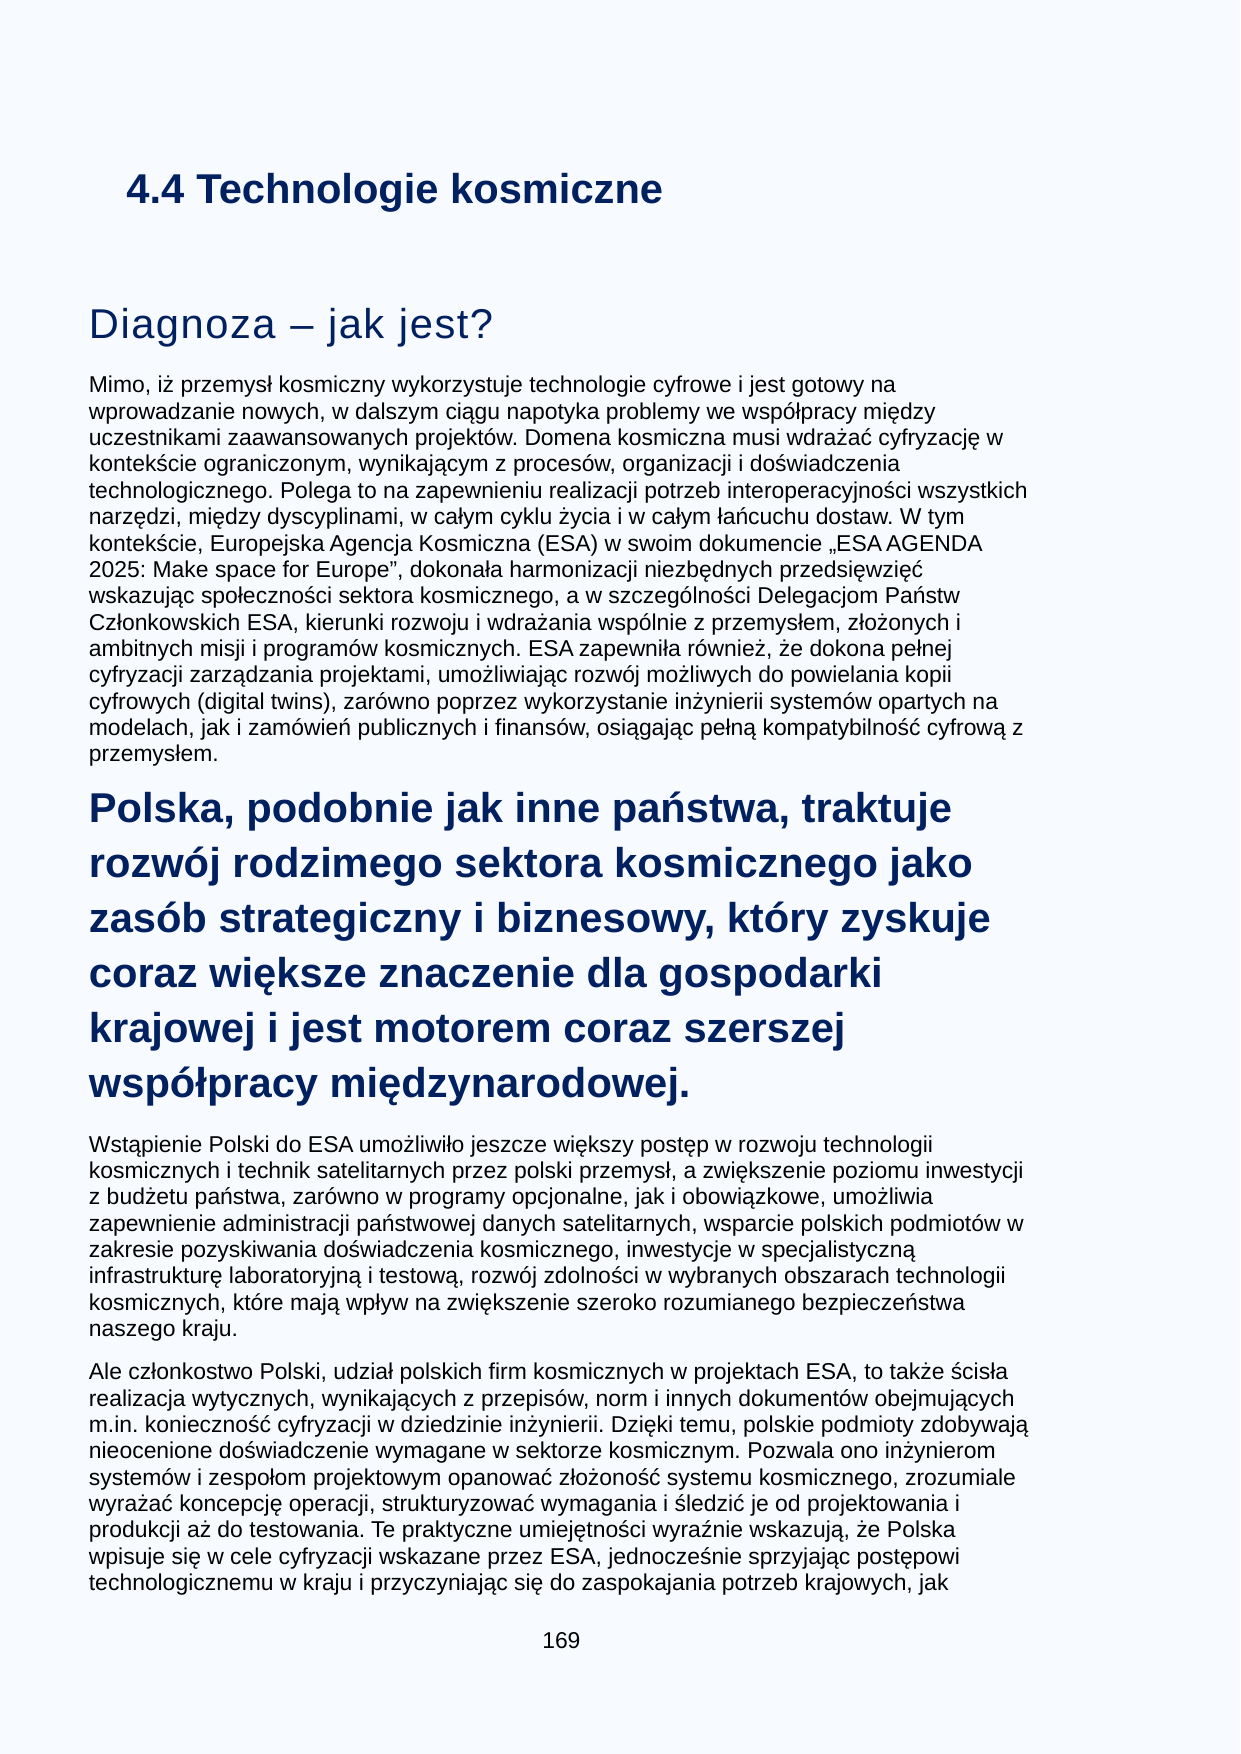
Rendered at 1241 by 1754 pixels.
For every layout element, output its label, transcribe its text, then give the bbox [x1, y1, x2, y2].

text Polska, podobnie jak inne państwa, traktuje rozwój rodzimego sektora kosmicznego jako zasób strategiczny i biznesowy, który zyskuje coraz większe znaczenie dla gospodarki krajowej i jest motorem coraz szerszej współpracy międzynarodowej. [89, 783, 1033, 1107]
text Wstąpienie Polski do ESA umożliwiło jeszcze większy postęp w rozwoju technologii kosmicznych i technik satelitarnych przez polski przemysł, a zwiększenie poziomu inwestycji z budżetu państwa, zarówno w programy opcjonalne, jak i obowiązkowe, umożliwia zapewnienie administracji państwowej danych satelitarnych, wsparcie polskich podmiotów w zakresie pozyskiwania doświadczenia kosmicznego, inwestycje w specjalistyczną infrastrukturę laboratoryjną i testową, rozwój zdolności w wybranych obszarach technologii kosmicznych, które mają wpływ na zwiększenie szeroko rozumianego bezpieczeństwa naszego kraju. [89, 1131, 1033, 1341]
subtitle Diagnoza – jak jest? [89, 299, 1033, 347]
subtitle Technologie kosmiczne [126, 164, 1033, 212]
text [89, 1358, 1033, 1595]
text Mimo, iż przemysł kosmiczny wykorzystuje technologie cyfrowe i jest gotowy na wprowadzanie nowych, w dalszym ciągu napotyka problemy we współpracy między uczestnikami zaawansowanych projektów. Domena kosmiczna musi wdrażać cyfryzację w kontekście ograniczonym, wynikającym z procesów, organizacji i doświadczenia technologicznego. Polega to na zapewnieniu realizacji potrzeb interoperacyjności wszystkich narzędzi, między dyscyplinami, w całym cyklu życia i w całym łańcuchu dostaw. W tym kontekście, Europejska Agencja Kosmiczna (ESA) w swoim dokumencie „ESA AGENDA 2025: Make space for Europe”, dokonała harmonizacji niezbędnych przedsięwzięć wskazując społeczności sektora kosmicznego, a w szczególności Delegacjom Państw Członkowskich ESA, kierunki rozwoju i wdrażania wspólnie z przemysłem, złożonych i ambitnych misji i programów kosmicznych. ESA zapewniła również, że dokona pełnej cyfryzacji zarządzania projektami, umożliwiając rozwój możliwych do powielania kopii cyfrowych (digital twins), zarówno poprzez wykorzystanie inżynierii systemów opartych na modelach, jak i zamówień publicznych i finansów, osiągając pełną kompatybilność cyfrową z przemysłem. [89, 371, 1033, 767]
